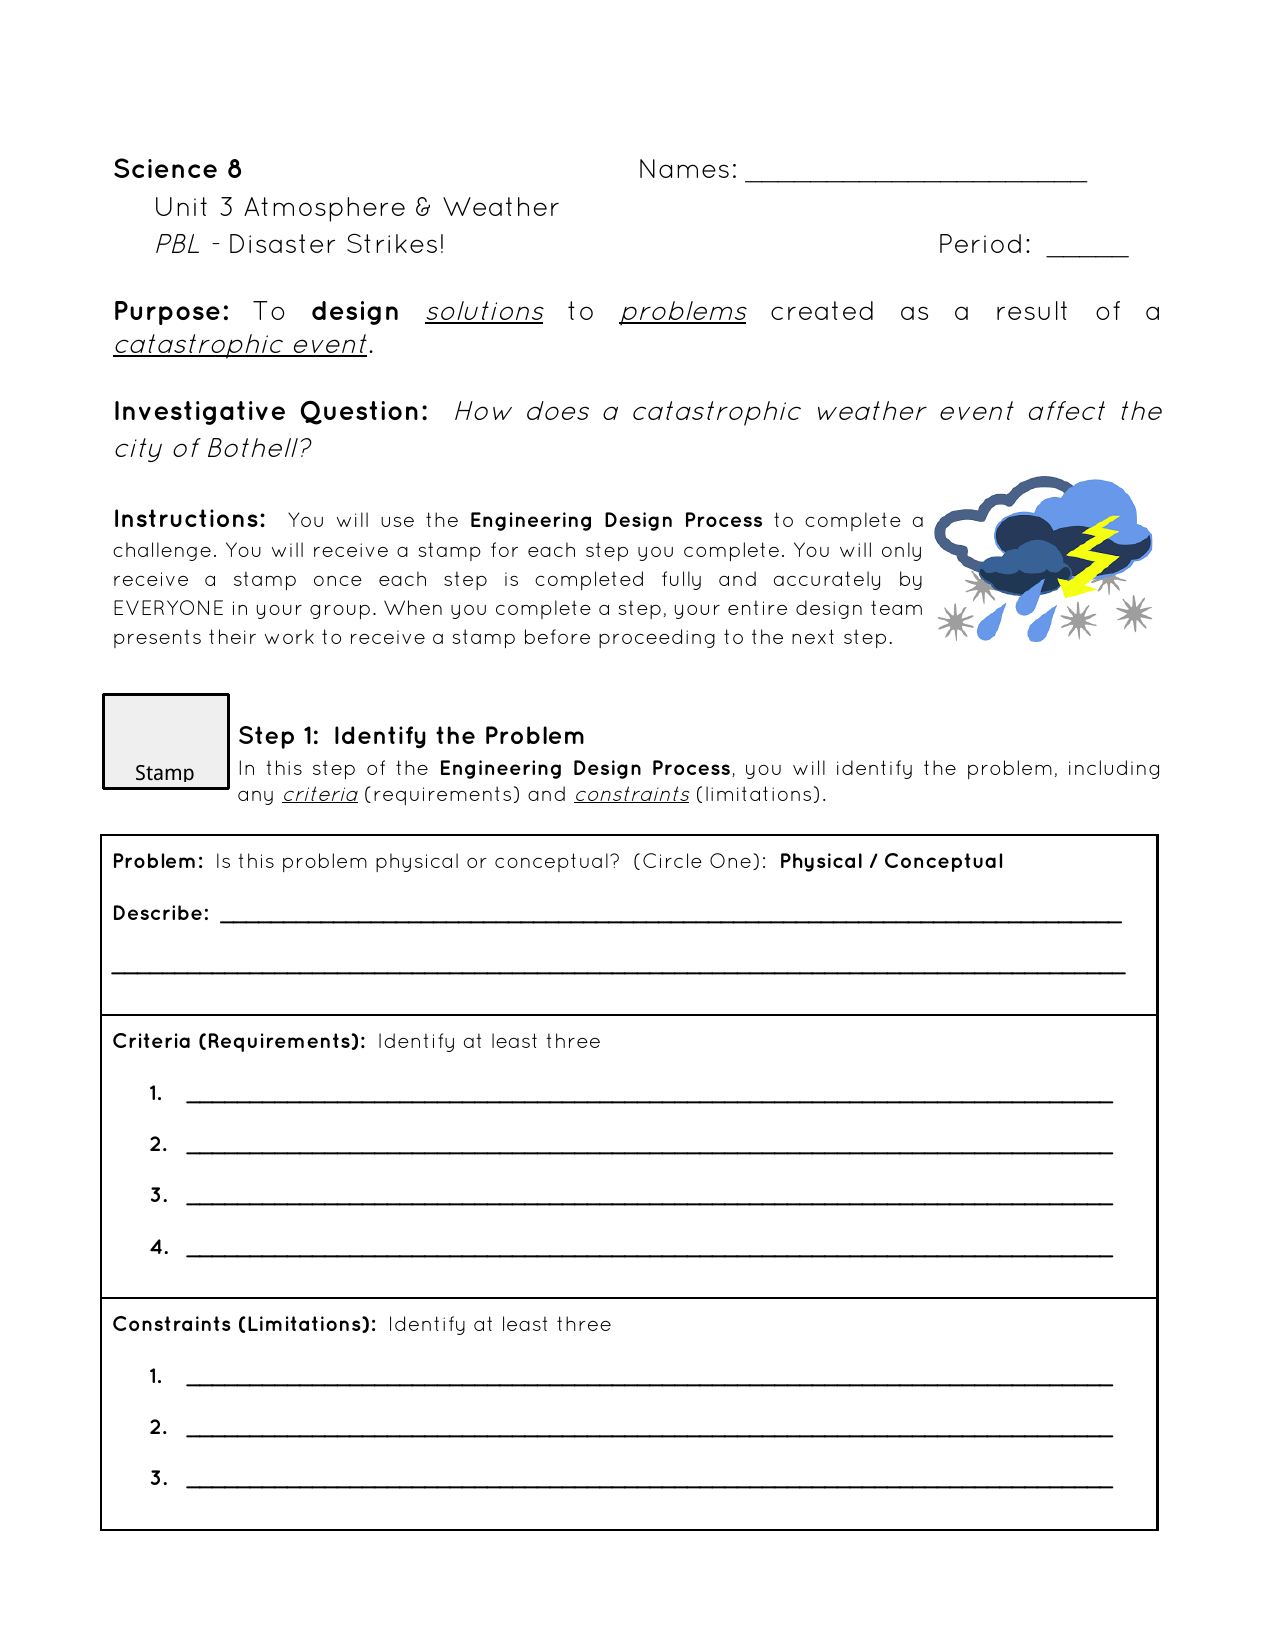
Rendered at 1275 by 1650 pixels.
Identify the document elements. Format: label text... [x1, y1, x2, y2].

text In this step of the Engineering Design Process, you will identify the problem, including any criteria (requirements) and constraints (limitations). [112, 754, 1162, 805]
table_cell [102, 1299, 1156, 1529]
table_cell Criteria (Requirements): Identify at least three __________________________________________________________________________ __________________________________________________________________________ __________________________________________________________________________ __________________________________________________________________________ [102, 1016, 1156, 1297]
picture [934, 476, 1153, 642]
table_header Problem: Is this problem physical or conceptual? (Circle One): Physical / Conceptual Describe: ________________________________________________________________________ _________________________________________________________________________________ [102, 836, 1156, 1014]
text Purpose: To design solutions to problems created as a result of a catastrophic event. [112, 292, 1162, 359]
text Step 1: Identify the Problem [112, 718, 1162, 749]
text Investigative Question: How does a catastrophic weather event affect the city of Bothell? [112, 392, 1162, 463]
text Instructions: You will use the Engineering Design Process to complete a challenge. You will receive a stamp for each step you complete. You will only receive a stamp once each step is completed fully and accurately by EVERYONE in your group. When you complete a step, your entire design team presents their work to receive a stamp before proceeding to the next step. [112, 501, 1162, 649]
